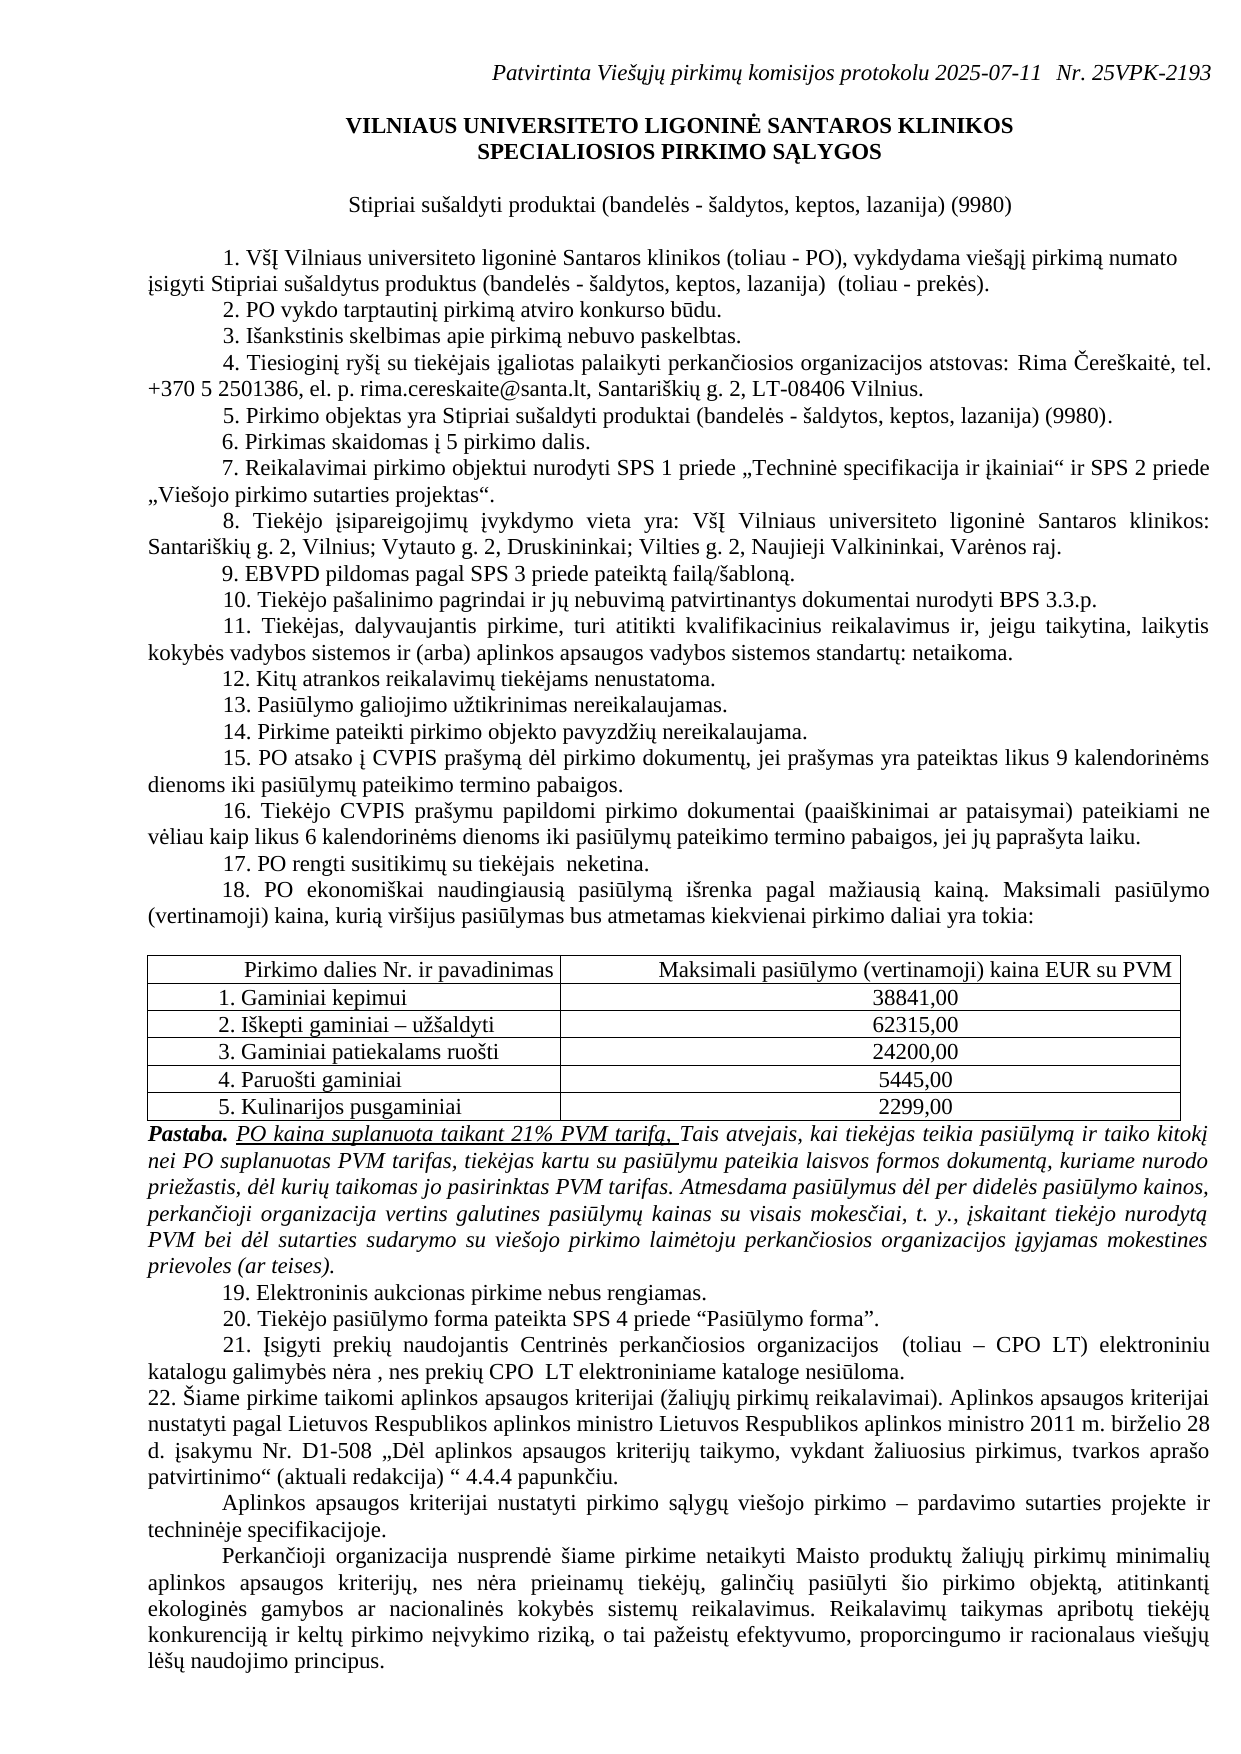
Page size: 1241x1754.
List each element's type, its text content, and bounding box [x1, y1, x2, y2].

table_cell 4. Paruošti gaminiai [148, 1066, 560, 1092]
title VILNIAUS UNIVERSITETO LIGONINĖ SANTAROS KLINIKOS [148, 112, 1211, 138]
table_cell 3. Gaminiai patiekalams ruošti [148, 1038, 560, 1065]
table_cell 24200,00 [561, 1038, 1180, 1065]
text 21. Įsigyti prekių naudojantis Centrinės perkančiosios organizacijos (toliau – CPO LT) elektroniniu katalogu galimybės nėra , nes prekių CPO LT elektroniniame kataloge nesiūloma. [148, 1331, 1211, 1384]
table_cell 2299,00 [561, 1093, 1180, 1119]
text 19. Elektroninis aukcionas pirkime nebus rengiamas. [148, 1279, 1211, 1305]
text 14. Pirkime pateikti pirkimo objekto pavyzdžių nereikalaujama. [148, 718, 1211, 744]
text 18. PO ekonomiškai naudingiausią pasiūlymą išrenka pagal mažiausią kainą. Maksimali pasiūlymo (vertinamoji) kaina, kurią viršijus pasiūlymas bus atmetamas kiekvienai pirkimo daliai yra tokia: [148, 876, 1211, 929]
table_cell 1. Gaminiai kepimui [148, 984, 560, 1010]
text 12. Kitų atrankos reikalavimų tiekėjams nenustatoma. [148, 665, 1211, 692]
text Patvirtinta Viešųjų pirkimų komisijos protokolu 2025-07-11 Nr. 25VPK-2193 [260, 59, 1211, 85]
text 17. PO rengti susitikimų su tiekėjais neketina. [148, 850, 1211, 876]
table_cell 2. Iškepti gaminiai – užšaldyti [148, 1011, 560, 1037]
table_header Pirkimo dalies Nr. ir pavadinimas [148, 956, 560, 982]
text 16. Tiekėjo CVPIS prašymu papildomi pirkimo dokumentai (paaiškinimai ar pataisymai) pateikiami ne vėliau kaip likus 6 kalendorinėms dienoms iki pasiūlymų pateikimo termino pabaigos, jei jų paprašyta laiku. [148, 797, 1211, 850]
text 7. Reikalavimai pirkimo objektui nurodyti SPS 1 priede „Techninė specifikacija ir įkainiai“ ir SPS 2 priede „Viešojo pirkimo sutarties projektas“. [148, 454, 1211, 507]
table_cell 5445,00 [561, 1066, 1180, 1092]
text 3. Išankstinis skelbimas apie pirkimą nebuvo paskelbtas. [148, 323, 1211, 349]
text 9. EBVPD pildomas pagal SPS 3 priede pateiktą failą/šabloną. [148, 560, 1211, 586]
text 11. Tiekėjas, dalyvaujantis pirkime, turi atitikti kvalifikacinius reikalavimus ir, jeigu taikytina, laikytis kokybės vadybos sistemos ir (arba) aplinkos apsaugos vadybos sistemos standartų: netaikoma. [148, 612, 1211, 665]
table_header Maksimali pasiūlymo (vertinamoji) kaina EUR su PVM [561, 956, 1180, 982]
table_cell 38841,00 [561, 984, 1180, 1010]
text 6. Pirkimas skaidomas į 5 pirkimo dalis. [148, 428, 1211, 454]
text 1. VšĮ Vilniaus universiteto ligoninė Santaros klinikos (toliau - PO), vykdydama viešąjį pirkimą numato įsigyti Stipriai sušaldytus produktus (bandelės - šaldytos, keptos, lazanija) (toliau - prekės). [148, 243, 1211, 296]
text Perkančioji organizacija nusprendė šiame pirkime netaikyti Maisto produktų žaliųjų pirkimų minimalių aplinkos apsaugos kriterijų, nes nėra prieinamų tiekėjų, galinčių pasiūlyti šio pirkimo objektą, atitinkantį ekologinės gamybos ar nacionalinės kokybės sistemų reikalavimus. Reikalavimų taikymas apribotų tiekėjų konkurenciją ir keltų pirkimo neįvykimo riziką, o tai pažeistų efektyvumo, proporcingumo ir racionalaus viešųjų lėšų naudojimo principus. [148, 1542, 1211, 1674]
table_cell 62315,00 [561, 1011, 1180, 1037]
title SPECIALIOSIOS PIRKIMO SĄLYGOS [148, 138, 1211, 164]
text 13. Pasiūlymo galiojimo užtikrinimas nereikalaujamas. [148, 692, 1211, 718]
text 10. Tiekėjo pašalinimo pagrindai ir jų nebuvimą patvirtinantys dokumentai nurodyti BPS 3.3.p. [148, 586, 1211, 612]
text 15. PO atsako į CVPIS prašymą dėl pirkimo dokumentų, jei prašymas yra pateiktas likus 9 kalendorinėms dienoms iki pasiūlymų pateikimo termino pabaigos. [148, 744, 1211, 797]
text 22. Šiame pirkime taikomi aplinkos apsaugos kriterijai (žaliųjų pirkimų reikalavimai). Aplinkos apsaugos kriterijai nustatyti pagal Lietuvos Respublikos aplinkos ministro Lietuvos Respublikos aplinkos ministro 2011 m. birželio 28 d. įsakymu Nr. D1-508 „Dėl aplinkos apsaugos kriterijų taikymo, vykdant žaliuosius pirkimus, tvarkos aprašo patvirtinimo“ (aktuali redakcija) “ 4.4.4 papunkčiu. [148, 1384, 1211, 1489]
text Stipriai sušaldyti produktai (bandelės - šaldytos, keptos, lazanija) (9980) [148, 191, 1211, 217]
text 5. Pirkimo objektas yra Stipriai sušaldyti produktai (bandelės - šaldytos, keptos, lazanija) (9980). [148, 402, 1211, 428]
text 4. Tiesioginį ryšį su tiekėjais įgaliotas palaikyti perkančiosios organizacijos atstovas: Rima Čereškaitė, tel. +370 5 2501386, el. p. rima.cereskaite@santa.lt, Santariškių g. 2, LT-08406 Vilnius. [148, 349, 1211, 402]
text 20. Tiekėjo pasiūlymo forma pateikta SPS 4 priede “Pasiūlymo forma”. [148, 1305, 1211, 1331]
text 2. PO vykdo tarptautinį pirkimą atviro konkurso būdu. [148, 296, 1211, 323]
text Aplinkos apsaugos kriterijai nustatyti pirkimo sąlygų viešojo pirkimo – pardavimo sutarties projekte ir techninėje specifikacijoje. [148, 1489, 1211, 1542]
text 8. Tiekėjo įsipareigojimų įvykdymo vieta yra: VšĮ Vilniaus universiteto ligoninė Santaros klinikos: Santariškių g. 2, Vilnius; Vytauto g. 2, Druskininkai; Vilties g. 2, Naujieji Valkininkai, Varėnos raj. [148, 507, 1211, 560]
text Pastaba. PO kaina suplanuota taikant 21% PVM tarifą, Tais atvejais, kai tiekėjas teikia pasiūlymą ir taiko kitokį nei PO suplanuotas PVM tarifas, tiekėjas kartu su pasiūlymu pateikia laisvos formos dokumentą, kuriame nurodo priežastis, dėl kurių taikomas jo pasirinktas PVM tarifas. Atmesdama pasiūlymus dėl per didelės pasiūlymo kainos, perkančioji organizacija vertins galutines pasiūlymų kainas su visais mokesčiai, t. y., įskaitant tiekėjo nurodytą PVM bei dėl sutarties sudarymo su viešojo pirkimo laimėtoju perkančiosios organizacijos įgyjamas mokestines prievoles (ar teises). [148, 1121, 1211, 1279]
table_cell 5. Kulinarijos pusgaminiai [148, 1093, 560, 1119]
